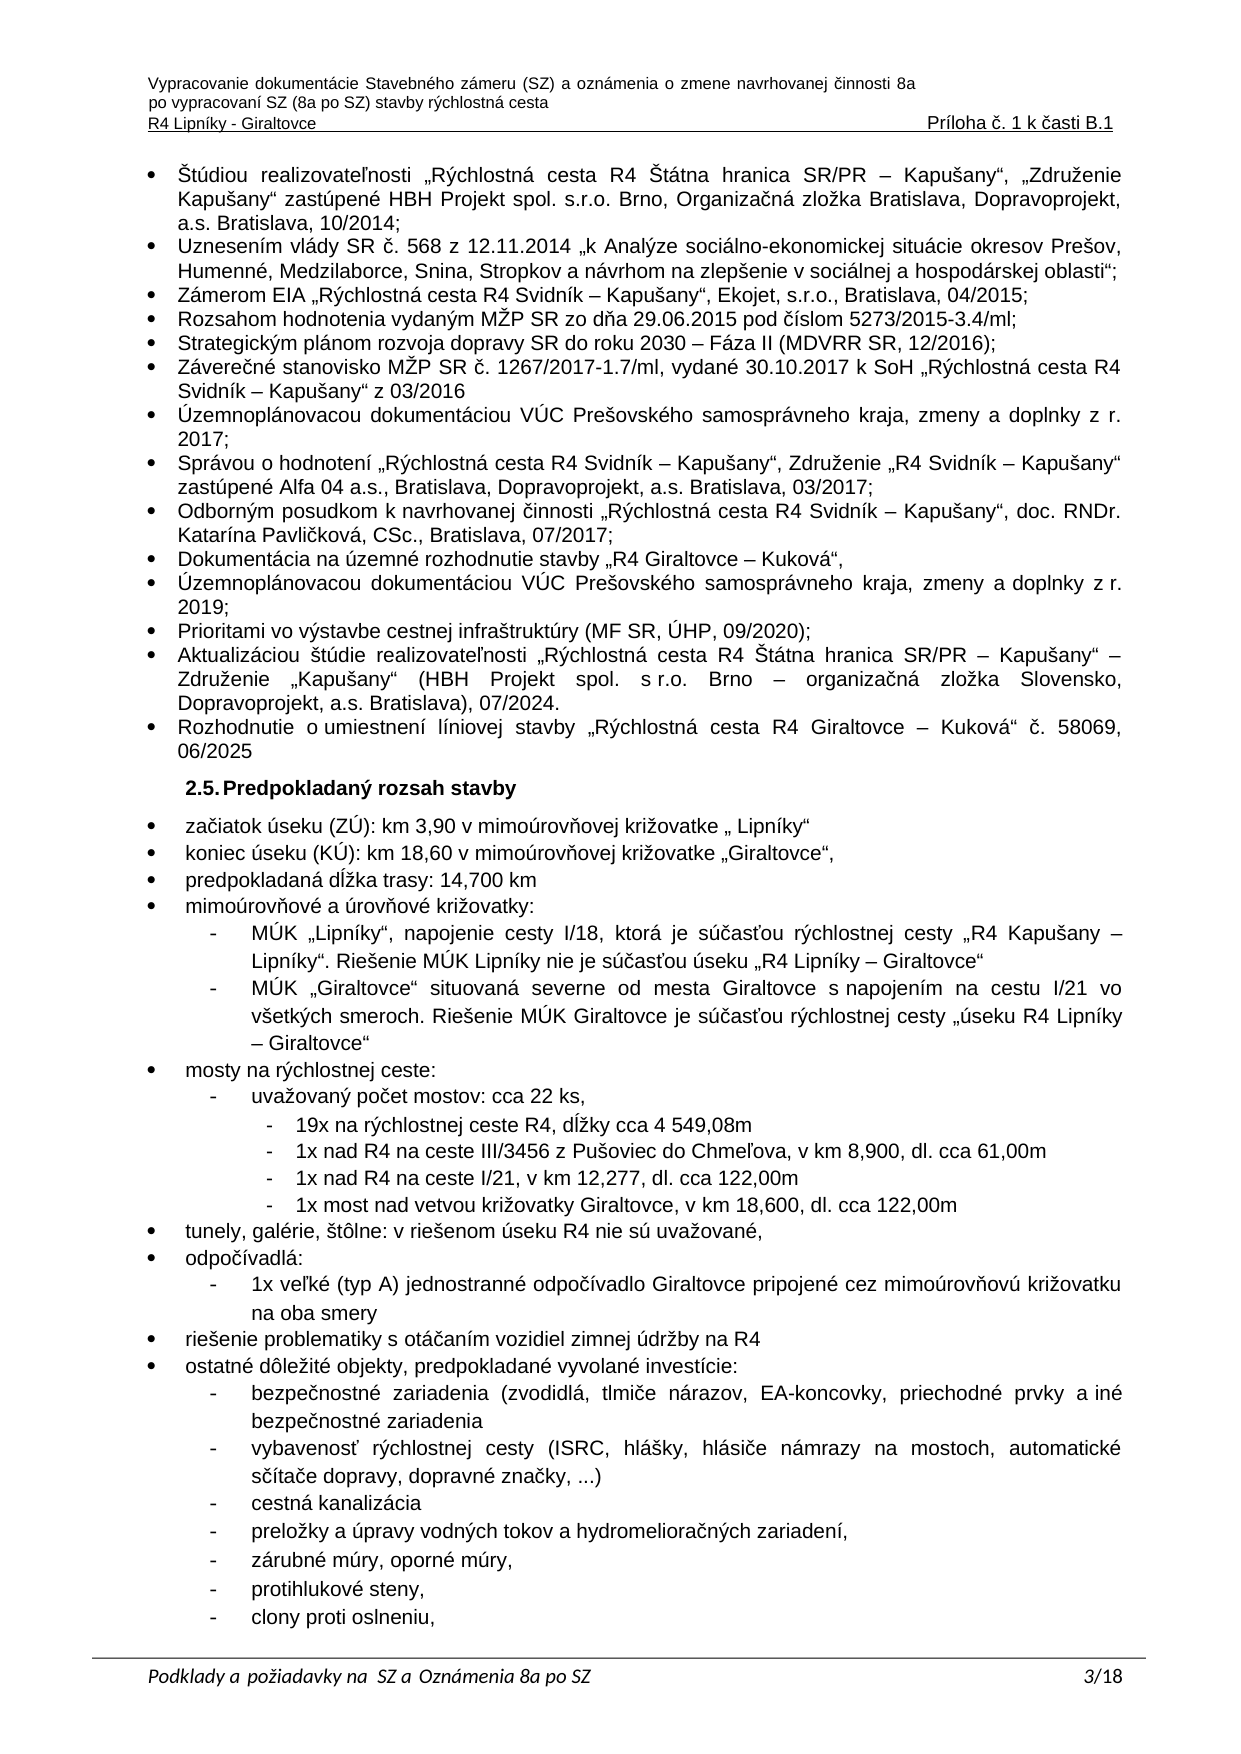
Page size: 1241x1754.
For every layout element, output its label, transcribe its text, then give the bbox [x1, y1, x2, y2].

list mimoúrovňové a úrovňové križovatky: [148, 894, 1122, 918]
list MÚK „Lipníky“, napojenie cesty I/18, ktorá je súčasťou rýchlostnej cesty „R4 Kapušany – Lipníky“. Riešenie MÚK Lipníky nie je súčasťou úseku „R4 Lipníky – Giraltovce“ [207, 921, 1122, 973]
list Správou o hodnotení „Rýchlostná cesta R4 Svidník – Kapušany“, Združenie „R4 Svidník – Kapušany“ zastúpené Alfa 04 a.s., Bratislava, Dopravoprojekt, a.s. Bratislava, 03/2017; [148, 451, 1122, 499]
list bezpečnostné zariadenia (zvodidlá, tlmiče nárazov, EA-koncovky, priechodné prvky a iné bezpečnostné zariadenia [207, 1381, 1122, 1433]
list protihlukové steny, [207, 1577, 1122, 1602]
list uvažovaný počet mostov: cca 22 ks, [207, 1084, 1122, 1110]
list Územnoplánovacou dokumentáciou VÚC Prešovského samosprávneho kraja, zmeny a doplnky z r. 2019; [148, 571, 1122, 619]
list MÚK „Giraltovce“ situovaná severne od mesta Giraltovce s napojením na cestu I/21 vo všetkých smeroch. Riešenie MÚK Giraltovce je súčasťou rýchlostnej cesty „úseku R4 Lipníky – Giraltovce“ [207, 976, 1122, 1055]
list Rozsahom hodnotenia vydaným MŽP SR zo dňa 29.06.2015 pod číslom 5273/2015-3.4/ml; [148, 306, 1122, 331]
list Štúdiou realizovateľnosti „Rýchlostná cesta R4 Štátna hranica SR/PR – Kapušany“, „Združenie Kapušany“ zastúpené HBH Projekt spol. s.r.o. Brno, Organizačná zložka Bratislava, Dopravoprojekt, a.s. Bratislava, 10/2014; [148, 162, 1122, 234]
list 1x veľké (typ A) jednostranné odpočívadlo Giraltovce pripojené cez mimoúrovňovú križovatku na oba smery [207, 1272, 1122, 1325]
list 1x most nad vetvou križovatky Giraltovce, v km 18,600, dl. cca 122,00m [266, 1192, 1122, 1216]
list 1x nad R4 na ceste I/21, v km 12,277, dl. cca 122,00m [266, 1166, 1122, 1190]
list tunely, galérie, štôlne: v riešenom úseku R4 nie sú uvažované, [148, 1219, 1122, 1243]
list preložky a úpravy vodných tokov a hydromelioračných zariadení, [207, 1519, 1122, 1545]
list Záverečné stanovisko MŽP SR č. 1267/2017-1.7/ml, vydané 30.10.2017 k SoH „Rýchlostná cesta R4 Svidník – Kapušany“ z 03/2016 [148, 354, 1122, 403]
list Dokumentácia na územné rozhodnutie stavby „R4 Giraltovce – Kuková“, [148, 547, 1122, 571]
list začiatok úseku (ZÚ): km 3,90 v mimoúrovňovej križovatke „ Lipníky“ [148, 814, 1122, 838]
list cestná kanalizácia [207, 1491, 1122, 1516]
list Uznesením vlády SR č. 568 z 12.11.2014 „k Analýze sociálno-ekonomickej situácie okresov Prešov, Humenné, Medzilaborce, Snina, Stropkov a návrhom na zlepšenie v sociálnej a hospodárskej oblasti“; [148, 234, 1122, 282]
list 1x nad R4 na ceste III/3456 z Pušoviec do Chmeľova, v km 8,900, dl. cca 61,00m [266, 1139, 1122, 1163]
list vybavenosť rýchlostnej cesty (ISRC, hlášky, hlásiče námrazy na mostoch, automatické sčítače dopravy, dopravné značky, ...) [207, 1436, 1122, 1488]
list Prioritami vo výstavbe cestnej infraštruktúry (MF SR, ÚHP, 09/2020); [148, 619, 1122, 643]
list Odborným posudkom k navrhovanej činnosti „Rýchlostná cesta R4 Svidník – Kapušany“, doc. RNDr. Katarína Pavličková, CSc., Bratislava, 07/2017; [148, 499, 1122, 547]
list koniec úseku (KÚ): km 18,60 v mimoúrovňovej križovatke „Giraltovce“, [148, 841, 1122, 865]
list Rozhodnutie o umiestnení líniovej stavby „Rýchlostná cesta R4 Giraltovce – Kuková“ č. 58069, 06/2025 [148, 715, 1122, 763]
list Územnoplánovacou dokumentáciou VÚC Prešovského samosprávneho kraja, zmeny a doplnky z r. 2017; [148, 403, 1122, 451]
list mosty na rýchlostnej ceste: [148, 1057, 1122, 1081]
list predpokladaná dĺžka trasy: 14,700 km [148, 867, 1122, 892]
list odpočívadlá: [148, 1246, 1122, 1270]
list 19x na rýchlostnej ceste R4, dĺžky cca 4 549,08m [266, 1113, 1122, 1137]
list Aktualizáciou štúdie realizovateľnosti „Rýchlostná cesta R4 Štátna hranica SR/PR – Kapušany“ – Združenie „Kapušany“ (HBH Projekt spol. s r.o. Brno – organizačná zložka Slovensko, Dopravoprojekt, a.s. Bratislava), 07/2024. [148, 643, 1122, 715]
list Strategickým plánom rozvoja dopravy SR do roku 2030 – Fáza II (MDVRR SR, 12/2016); [148, 331, 1122, 354]
list clony proti oslneniu, [207, 1605, 1122, 1631]
list Zámerom EIA „Rýchlostná cesta R4 Svidník – Kapušany“, Ekojet, s.r.o., Bratislava, 04/2015; [148, 282, 1122, 306]
list riešenie problematiky s otáčaním vozidiel zimnej údržby na R4 [148, 1327, 1122, 1351]
subtitle Predpokladaný rozsah stavby [185, 775, 1122, 799]
list ostatné dôležité objekty, predpokladané vyvolané investície: [148, 1354, 1122, 1378]
list zárubné múry, oporné múry, [207, 1548, 1122, 1574]
